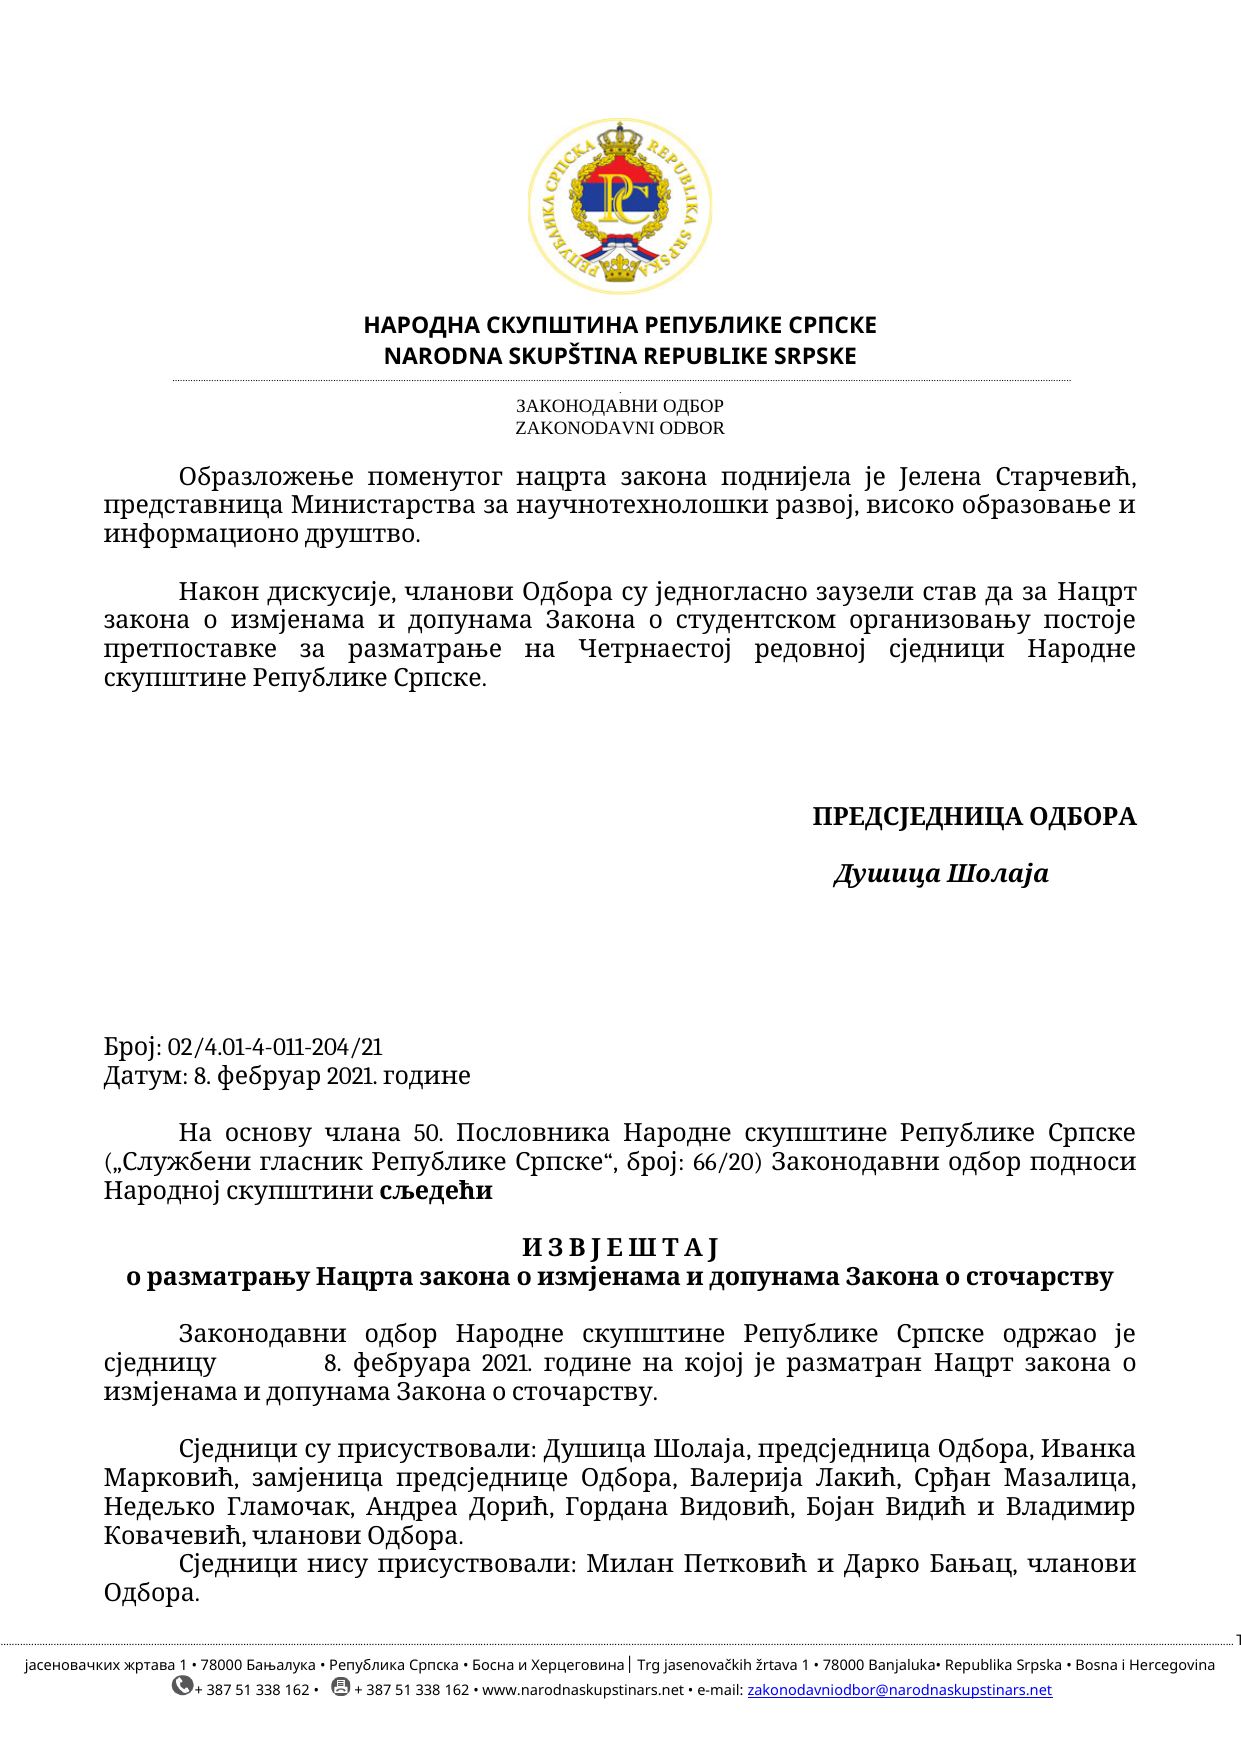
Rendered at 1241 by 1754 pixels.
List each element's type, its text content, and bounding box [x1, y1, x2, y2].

text Сједници су присуствовали: Душица Шолаја, предсједница Одбора, Иванка Марковић, замјеница предсједнице Одбора, Валерија Лакић, Срђан Мазалица, Недељко Гламочак, Андреа Дорић, Гордана Видовић, Бојан Видић и Владимир Ковачевић, чланови Одбора. [103, 1435, 1137, 1550]
text Број: 02/4.01-4-011-204/21 [103, 1033, 1137, 1062]
text о разматрању Нацрта закона о измјенама и допунама Закона о сточарству [103, 1263, 1137, 1292]
text Датум: 8. фебруар 2021. године [103, 1062, 1137, 1090]
text ПРЕДСЈЕДНИЦА ОДБОРА [103, 803, 1137, 832]
text Законодавни одбор Народне скупштине Републике Српске одржао је сједницу 8. фебруара 2021. године на којој је разматран Нацрт закона о измјенама и допунама Закона о сточарству. [103, 1320, 1137, 1407]
text Након дискусије, чланови Одбора су једногласно заузели став да за Нацрт закона о измјенама и допунама Закона о студентском организовању постоје претпоставке за разматрање на Четрнаестој редовној сједници Народне скупштине Републике Српске. [103, 577, 1137, 692]
text Образложење поменутог нацрта закона поднијела је Јелена Старчевић, представница Министарства за научнотехнолошки развој, високо образовање и информационо друштво. [103, 462, 1137, 549]
text И З В Ј Е Ш Т А Ј [103, 1234, 1137, 1263]
text На основу члана 50. Пословника Народне скупштине Републике Српске („Службени гласник Републике Српске“, број: 66/20) Законодавни одбор подноси Народној скупштини сљедећи [103, 1119, 1137, 1205]
text Сједници нису присуствовали: Милан Петковић и Дарко Бањац, чланови Одбора. [103, 1550, 1137, 1608]
text Душица Шолаја [103, 860, 1137, 889]
